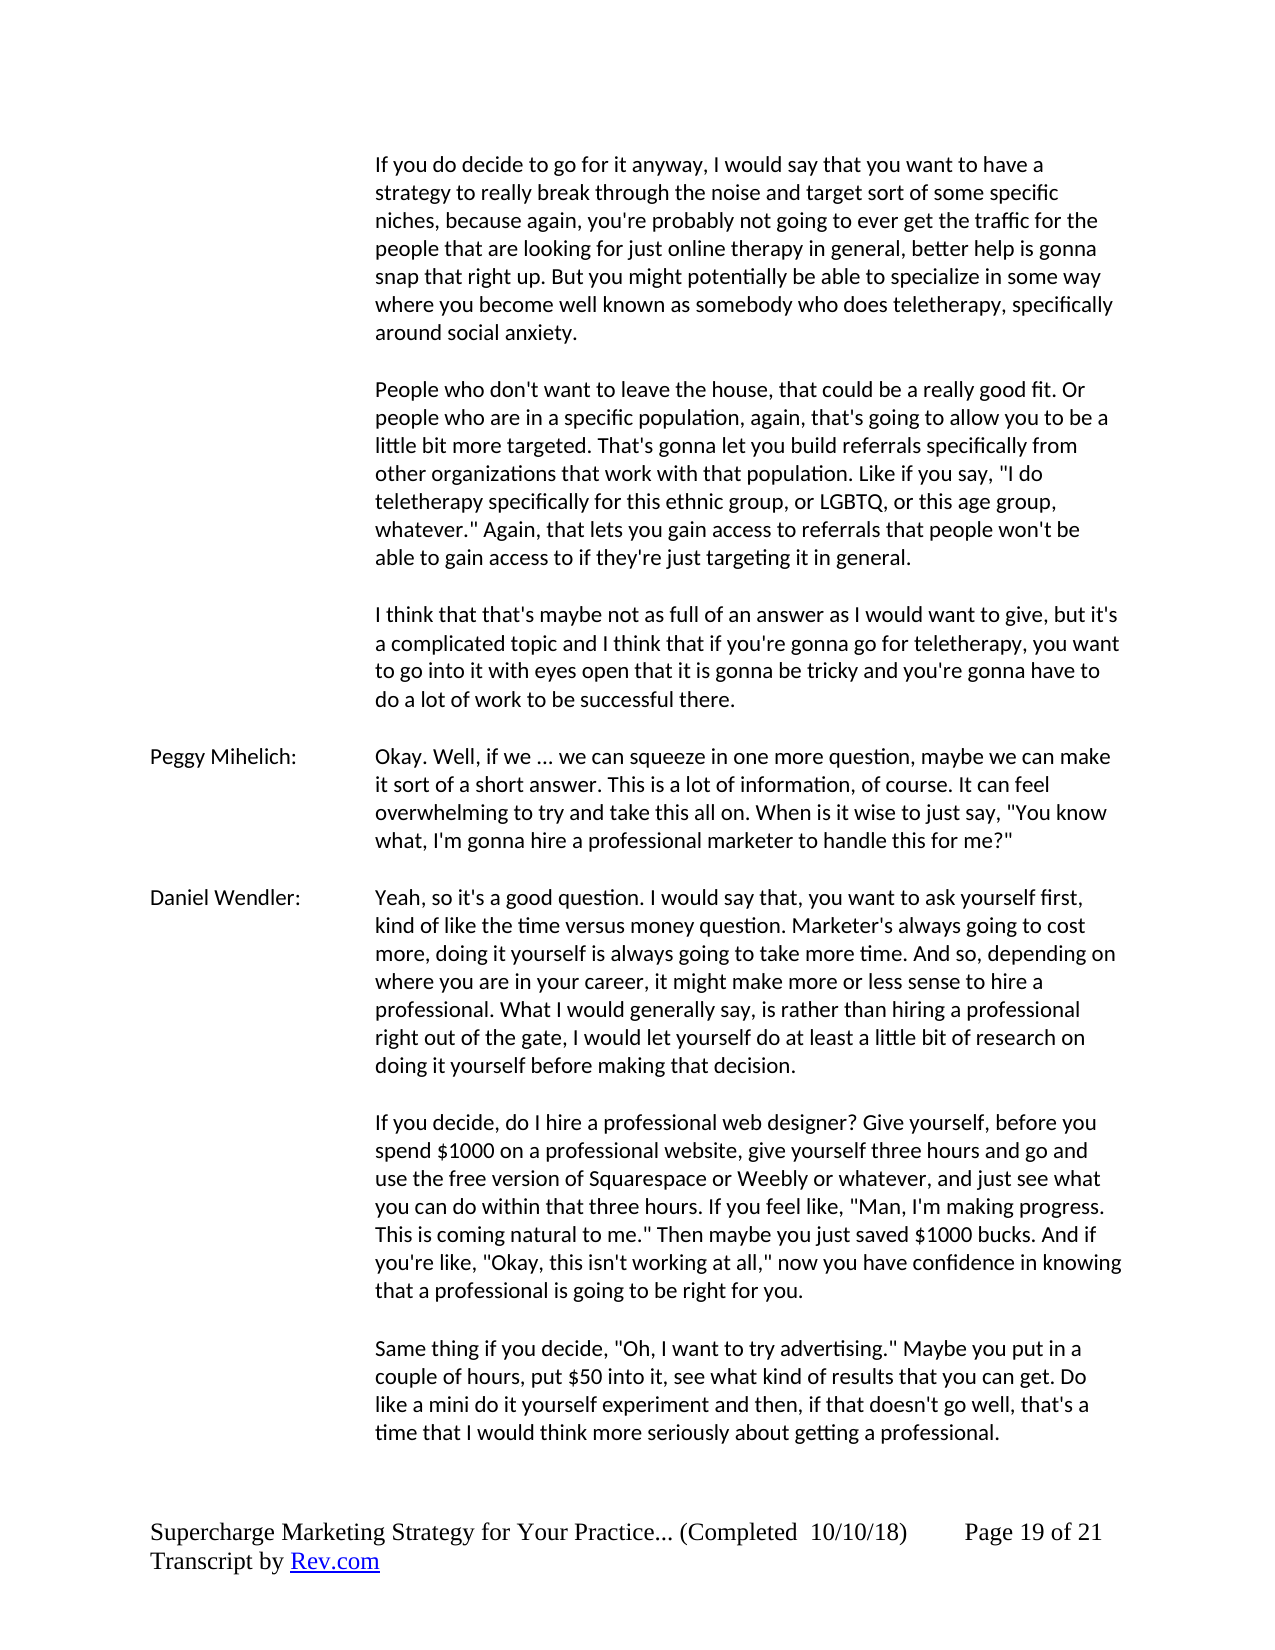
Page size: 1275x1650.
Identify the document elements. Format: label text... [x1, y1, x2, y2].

text Peggy Mihelich: Okay. Well, if we ... we can squeeze in one more question, maybe we can make it sort of a short answer. This is a lot of information, of course. It can feel overwhelming to try and take this all on. When is it wise to just say, "You know what, I'm gonna hire a professional marketer to handle this for me?" [150, 742, 1125, 854]
text Same thing if you decide, "Oh, I want to try advertising." Maybe you put in a couple of hours, put $50 into it, see what kind of results that you can get. Do like a mini do it yourself experiment and then, if that doesn't go well, that's a time that I would think more seriously about getting a professional. [150, 1334, 1125, 1446]
text I think that that's maybe not as full of an answer as I would want to give, but it's a complicated topic and I think that if you're gonna go for teletherapy, you want to go into it with eyes open that it is gonna be tricky and you're gonna have to do a lot of work to be successful there. [150, 601, 1125, 713]
text If you decide, do I hire a professional web designer? Give yourself, before you spend $1000 on a professional website, give yourself three hours and go and use the free version of Squarespace or Weebly or whatever, and just see what you can do within that three hours. If you feel like, "Man, I'm making progress. This is coming natural to me." Then maybe you just saved $1000 bucks. And if you're like, "Okay, this isn't working at all," now you have confidence in knowing that a professional is going to be right for you. [150, 1108, 1125, 1304]
text Daniel Wendler: Yeah, so it's a good question. I would say that, you want to ask yourself first, kind of like the time versus money question. Marketer's always going to cost more, doing it yourself is always going to take more time. And so, depending on where you are in your career, it might make more or less sense to hire a professional. What I would generally say, is rather than hiring a professional right out of the gate, I would let yourself do at least a little bit of research on doing it yourself before making that decision. [150, 883, 1125, 1079]
text People who don't want to leave the house, that could be a really good fit. Or people who are in a specific population, again, that's going to allow you to be a little bit more targeted. That's gonna let you build referrals specifically from other organizations that work with that population. Like if you say, "I do teletherapy specifically for this ethnic group, or LGBTQ, or this age group, whatever." Again, that lets you gain access to referrals that people won't be able to gain access to if they're just targeting it in general. [150, 375, 1125, 571]
text If you do decide to go for it anyway, I would say that you want to have a strategy to really break through the noise and target sort of some specific niches, because again, you're probably not going to ever get the traffic for the people that are looking for just online therapy in general, better help is gonna snap that right up. But you might potentially be able to specialize in some way where you become well known as somebody who does teletherapy, specifically around social anxiety. [150, 150, 1125, 346]
